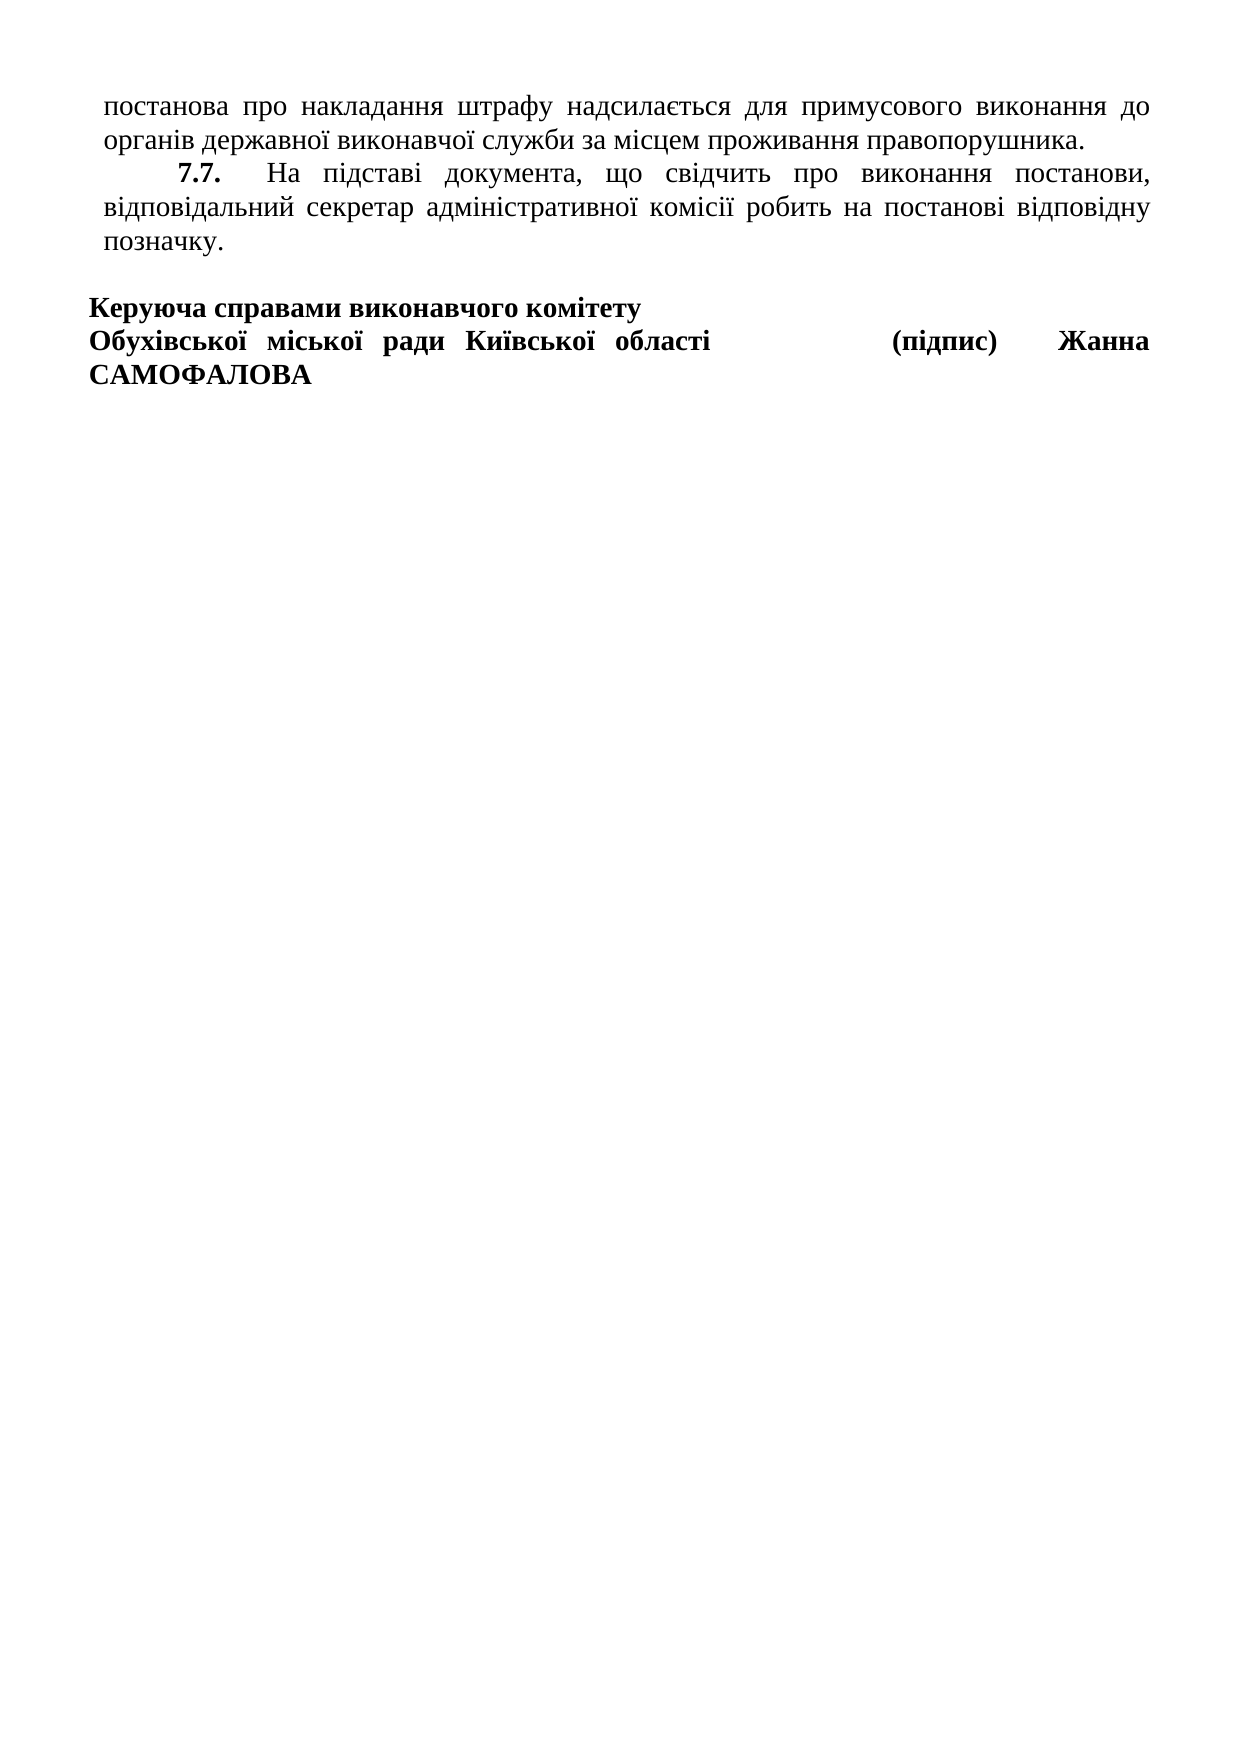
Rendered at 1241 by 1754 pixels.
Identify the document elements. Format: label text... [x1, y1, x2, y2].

text Обухівської міської ради Київської області (підпис) Жанна САМОФАЛОВА [88, 323, 1152, 390]
text Керуюча справами виконавчого комітету [88, 290, 1152, 323]
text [103, 88, 1152, 156]
text 7.7. На підставі документа, що свідчить про виконання постанови, відповідальний секретар адміністративної комісії робить на постанові відповідну позначку. [103, 156, 1152, 256]
